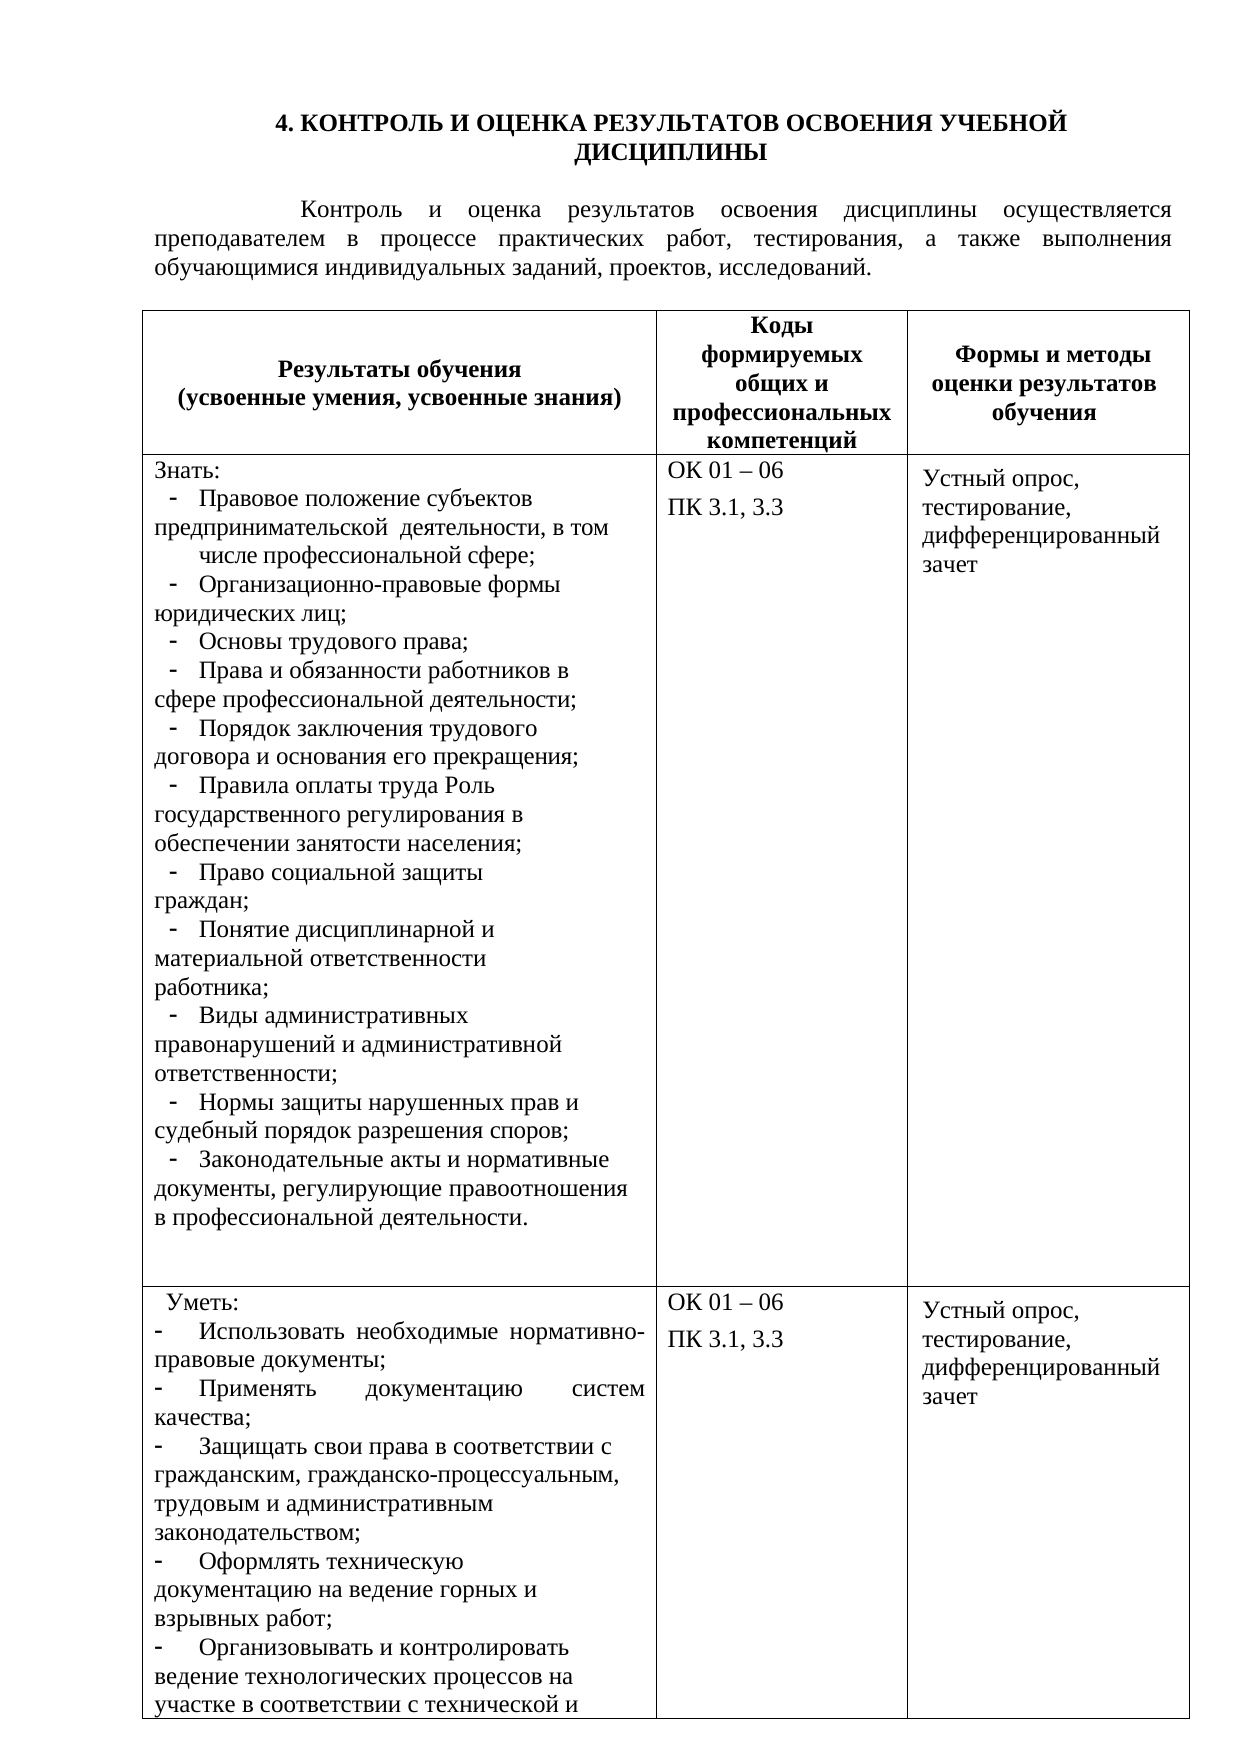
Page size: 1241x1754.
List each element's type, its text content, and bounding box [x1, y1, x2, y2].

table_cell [143, 1287, 656, 1718]
list КОНТРОЛЬ И ОЦЕНКА РЕЗУЛЬТАТОВ ОСВОЕНИЯ УЧЕБНОЙ ДИСЦИПЛИНЫ [275, 108, 1067, 166]
table_cell Знать: Правовое положение субъектов предпринимательской деятельности, в том числе профессиональной сфере; Организационно-правовые формы юридических лиц; Основы трудового права; Права и обязанности работников в сфере профессиональной деятельности; Порядок заключения трудового договора и основания его прекращения; Правила оплаты труда Роль государственного регулирования в обеспечении занятости населения; Право социальной защиты граждан; Понятие дисциплинарной и материальной ответственности работника; Виды административных правонарушений и административной ответственности; Нормы защиты нарушенных прав и судебный порядок разрешения споров; Законодательные акты и нормативные документы, регулирующие правоотношения в профессиональной деятельности. [143, 455, 656, 1286]
table_cell Устный опрос, тестирование, дифференцированный зачет [908, 455, 1189, 1286]
table_cell ОК 01 – 06 ПК 3.1, 3.3 [657, 455, 907, 1286]
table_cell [908, 1287, 1189, 1718]
table_header Коды формируемых общих и профессиональных компетенций [657, 311, 907, 454]
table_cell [657, 1287, 907, 1718]
table_header [908, 311, 1189, 454]
table_header Результаты обучения (усвоенные умения, усвоенные знания) [143, 311, 656, 454]
text Контроль и оценка результатов освоения дисциплины осуществляется преподавателем в процессе практических работ, тестирования, а также выполнения обучающимися индивидуальных заданий, проектов, исследований. [154, 194, 1173, 281]
